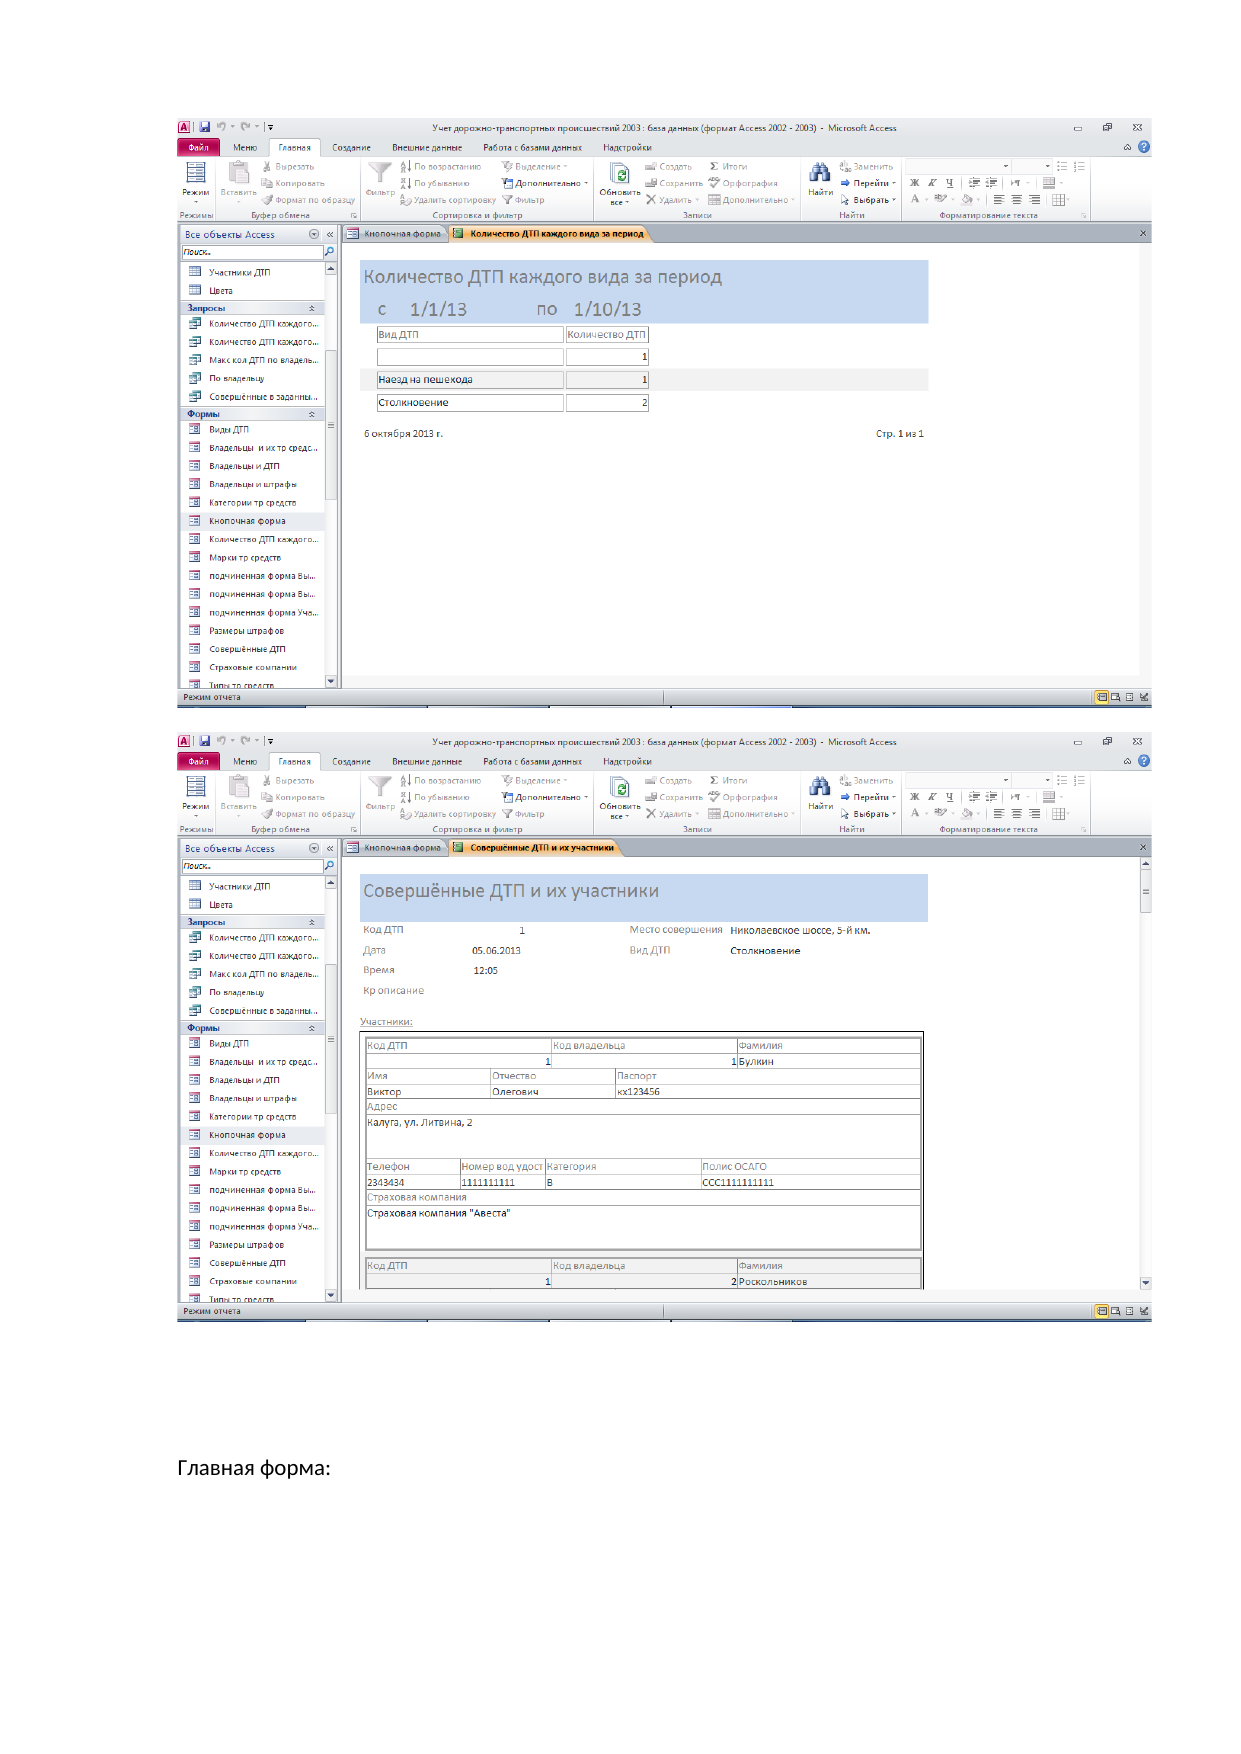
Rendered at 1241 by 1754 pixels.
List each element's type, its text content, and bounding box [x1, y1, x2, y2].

text Главная форма: [177, 1453, 1152, 1481]
picture [177, 118, 1152, 708]
picture [177, 732, 1152, 1322]
